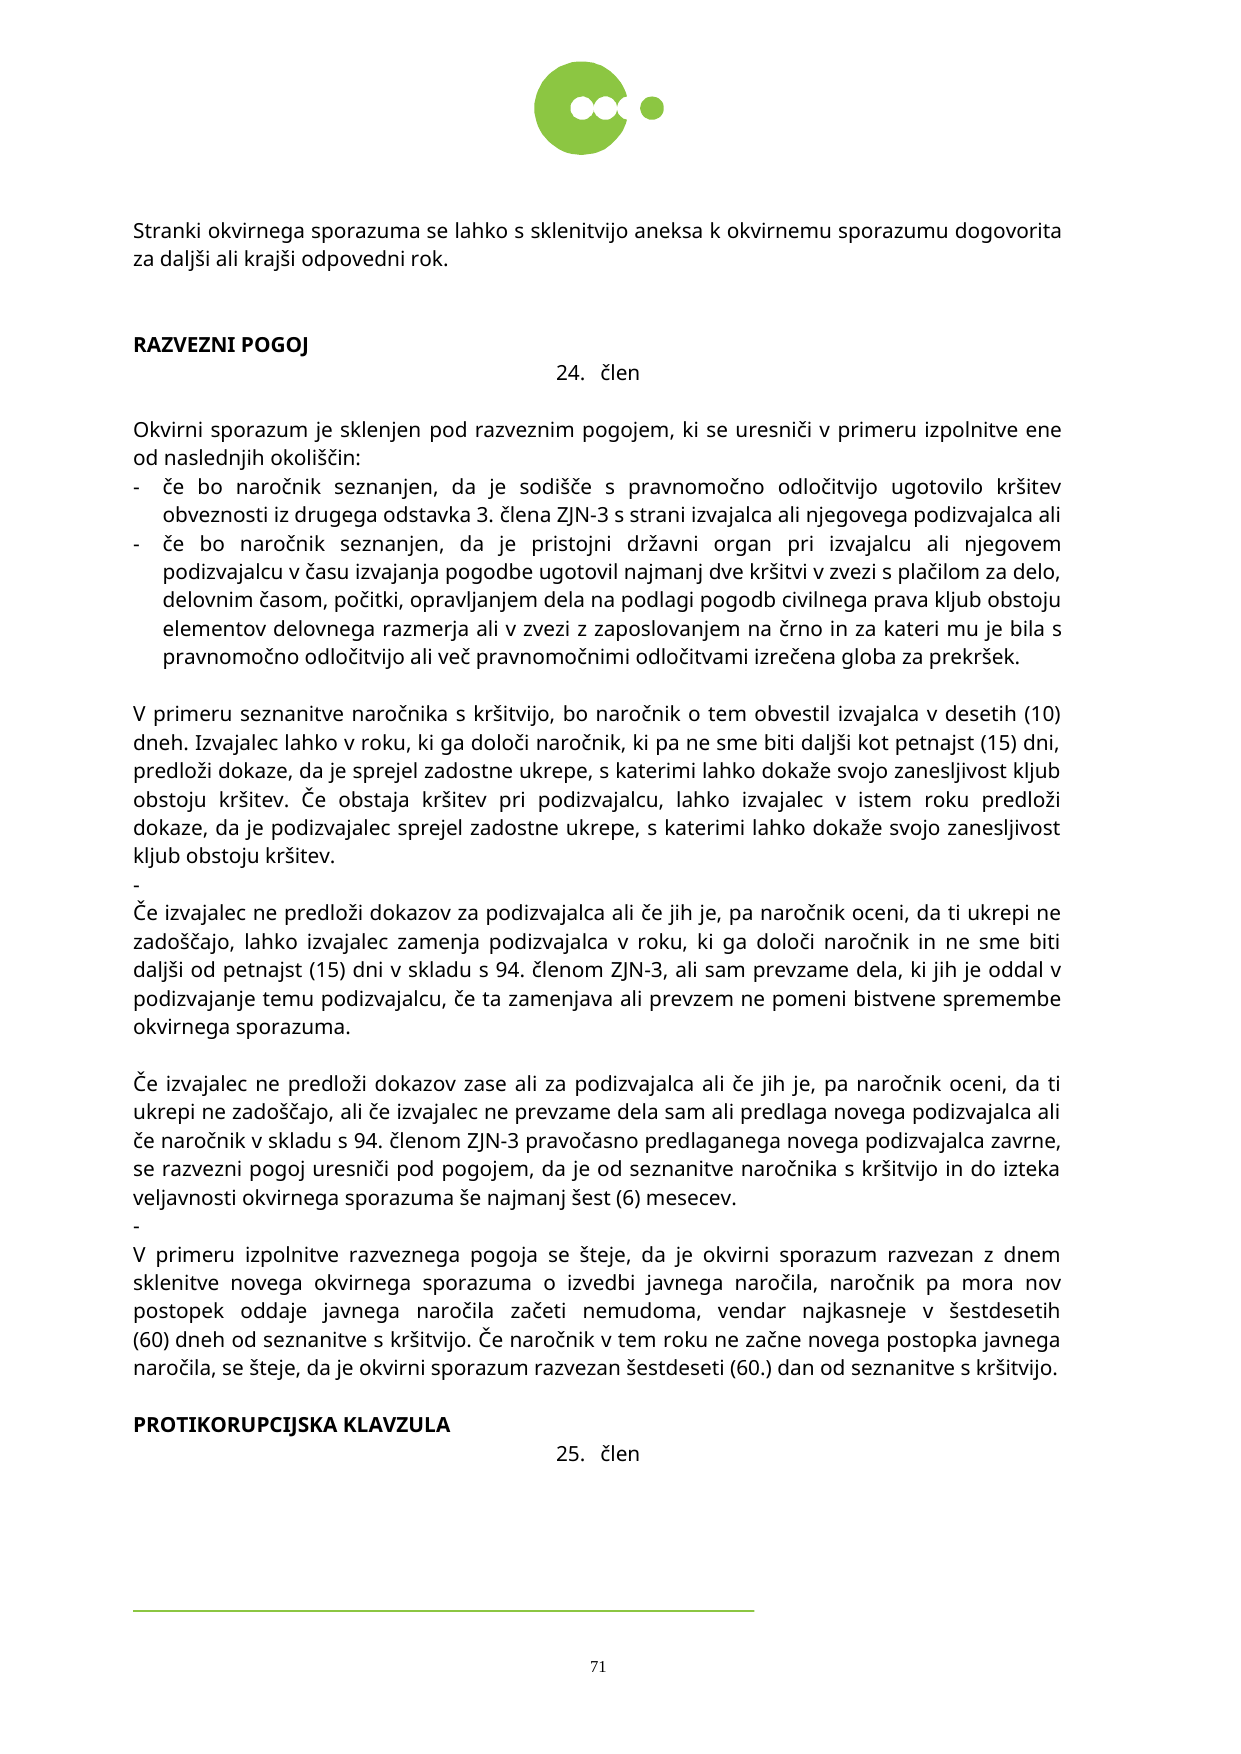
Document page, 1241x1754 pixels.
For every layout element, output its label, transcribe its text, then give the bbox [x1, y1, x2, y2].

text Stranki okvirnega sporazuma se lahko s sklenitvijo aneksa k okvirnemu sporazumu dogovorita za daljši ali krajši odpovedni rok. [133, 216, 1063, 273]
text RAZVEZNI POGOJ [133, 330, 1063, 358]
text V primeru seznanitve naročnika s kršitvijo, bo naročnik o tem obvestil izvajalca v desetih (10) dneh. Izvajalec lahko v roku, ki ga določi naročnik, ki pa ne sme biti daljši kot petnajst (15) dni, predloži dokaze, da je sprejel zadostne ukrepe, s katerimi lahko dokaže svojo zanesljivost kljub obstoju kršitev. Če obstaja kršitev pri podizvajalcu, lahko izvajalec v istem roku predloži dokaze, da je podizvajalec sprejel zadostne ukrepe, s katerimi lahko dokaže svojo zanesljivost kljub obstoju kršitev. [133, 699, 1062, 870]
text Če izvajalec ne predloži dokazov za podizvajalca ali če jih je, pa naročnik oceni, da ti ukrepi ne zadoščajo, lahko izvajalec zamenja podizvajalca v roku, ki ga določi naročnik in ne sme biti daljši od petnajst (15) dni v skladu s 94. členom ZJN-3, ali sam prevzame dela, ki jih je oddal v podizvajanje temu podizvajalcu, če ta zamenjava ali prevzem ne pomeni bistvene spremembe okvirnega sporazuma. [133, 898, 1062, 1041]
text PROTIKORUPCIJSKA KLAVZULA [133, 1410, 1063, 1439]
list če bo naročnik seznanjen, da je sodišče s pravnomočno odločitvijo ugotovilo kršitev obveznosti iz drugega odstavka 3. člena ZJN-3 s strani izvajalca ali njegovega podizvajalca ali [133, 472, 1063, 529]
list Če izvajalec ne predloži dokazov zase ali za podizvajalca ali če jih je, pa naročnik oceni, da ti ukrepi ne zadoščajo, ali če izvajalec ne prevzame dela sam ali predlaga novega podizvajalca ali če naročnik v skladu s 94. členom ZJN-3 pravočasno predlaganega novega podizvajalca zavrne, se razvezni pogoj uresniči pod pogojem, da je od seznanitve naročnika s kršitvijo in do izteka veljavnosti okvirnega sporazuma še najmanj šest (6) mesecev. [133, 1069, 1062, 1211]
list člen [133, 358, 1063, 387]
text Okvirni sporazum je sklenjen pod razveznim pogojem, ki se uresniči v primeru izpolnitve ene od naslednjih okoliščin: [133, 415, 1063, 472]
list člen [133, 1439, 1063, 1467]
list če bo naročnik seznanjen, da je pristojni državni organ pri izvajalcu ali njegovem podizvajalcu v času izvajanja pogodbe ugotovil najmanj dve kršitvi v zvezi s plačilom za delo, delovnim časom, počitki, opravljanjem dela na podlagi pogodb civilnega prava kljub obstoju elementov delovnega razmerja ali v zvezi z zaposlovanjem na črno in za kateri mu je bila s pravnomočno odločitvijo ali več pravnomočnimi odločitvami izrečena globa za prekršek. [133, 529, 1063, 671]
text V primeru izpolnitve razveznega pogoja se šteje, da je okvirni sporazum razvezan z dnem sklenitve novega okvirnega sporazuma o izvedbi javnega naročila, naročnik pa mora nov postopek oddaje javnega naročila začeti nemudoma, vendar najkasneje v šestdesetih (60) dneh od seznanitve s kršitvijo. Če naročnik v tem roku ne začne novega postopka javnega naročila, se šteje, da je okvirni sporazum razvezan šestdeseti (60.) dan od seznanitve s kršitvijo. [133, 1240, 1062, 1382]
